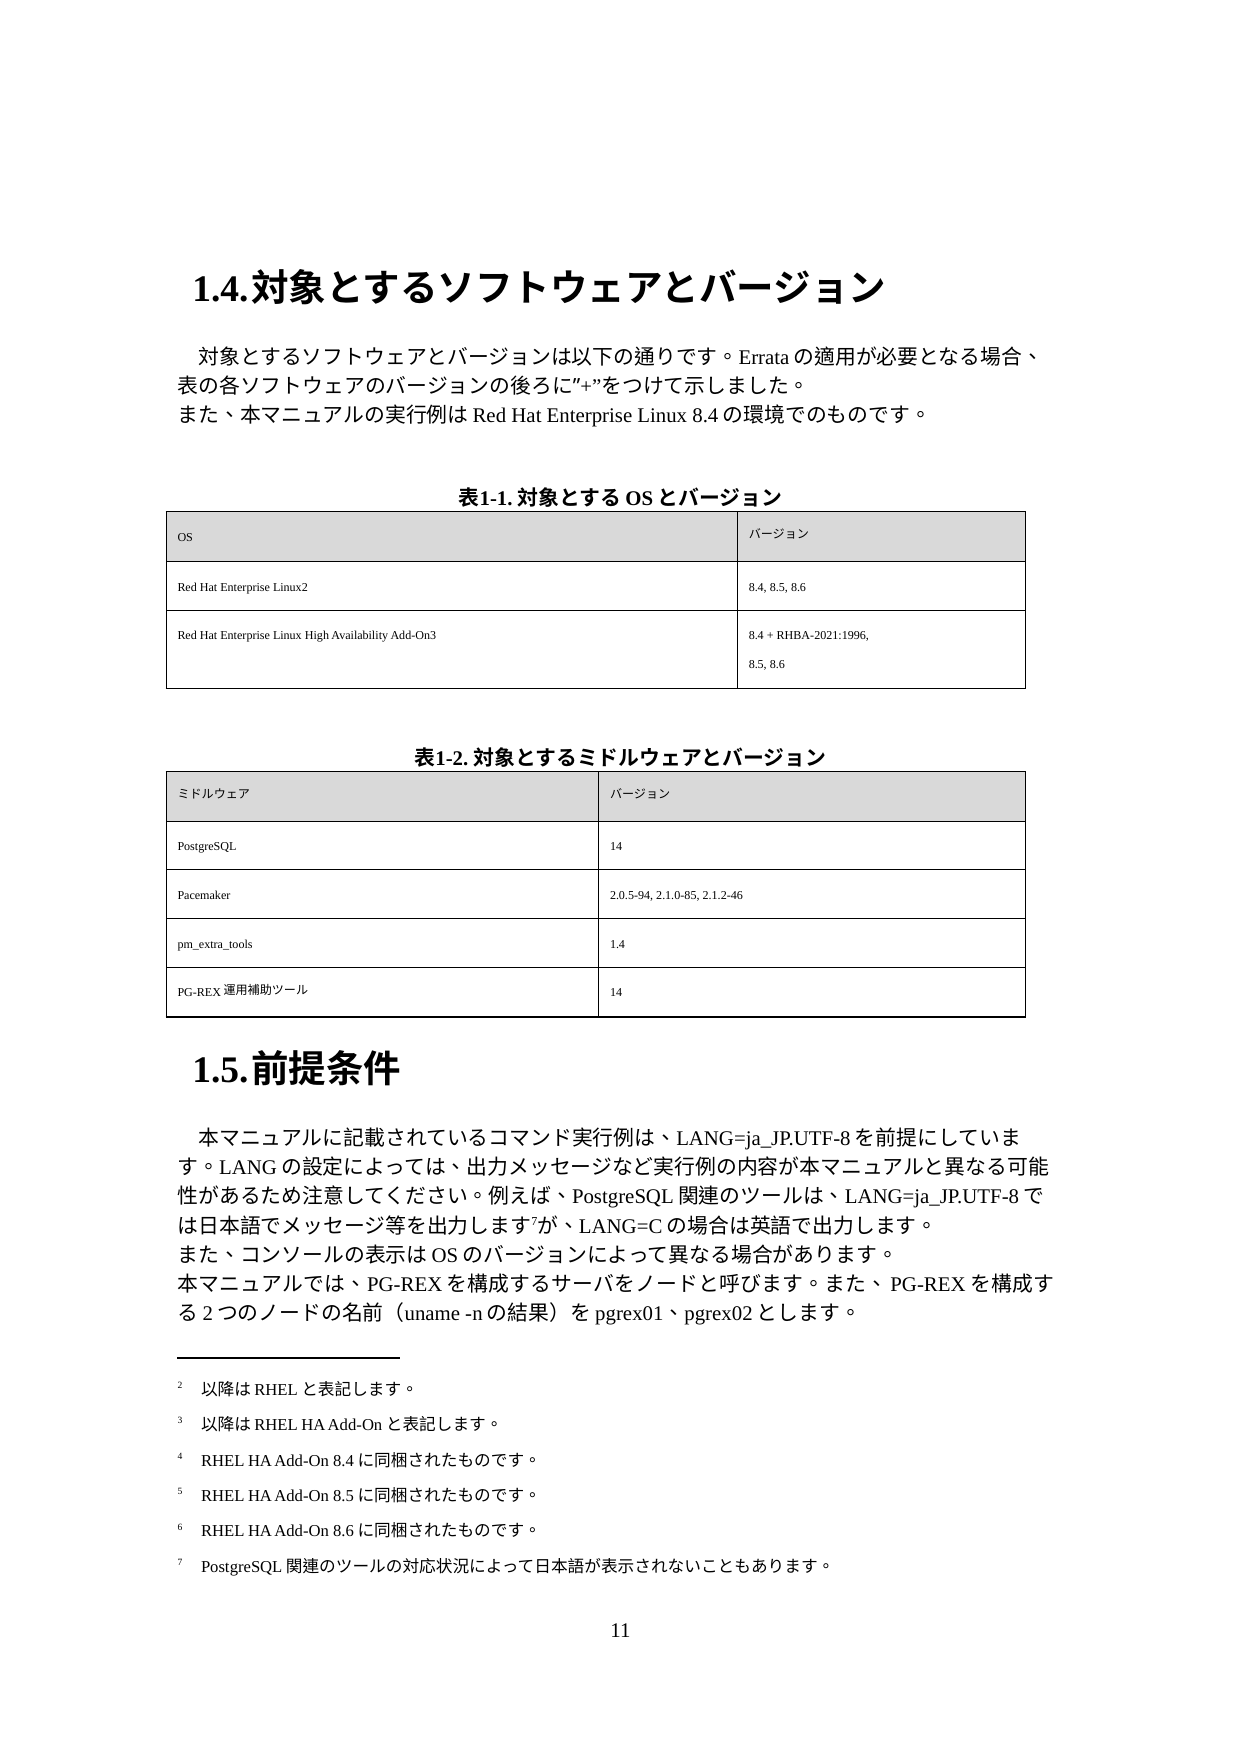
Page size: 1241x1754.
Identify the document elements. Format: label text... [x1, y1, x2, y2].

table_cell 8.4, 8.5, 8.6 [738, 562, 1025, 609]
subtitle 前提条件 [192, 1042, 1063, 1093]
text また、コンソールの表示はOSのバージョンによって異なる場合があります。 [177, 1239, 1054, 1268]
table_cell 1.4 [599, 919, 1025, 967]
text 対象とするOSとバージョン [177, 483, 1063, 511]
table_cell 14 [599, 968, 1025, 1016]
table_cell 2.0.5-9, 2.1.0-8, 2.1.2-4 [599, 870, 1025, 918]
text 対象とするソフトウェアとバージョンは以下の通りです。Errataの適用が必要となる場合、表の各ソフトウェアのバージョンの後ろに”+”をつけて示しました。 [177, 341, 1054, 399]
table_header ミドルウェア [167, 772, 598, 821]
table_cell PG-REX運用補助ツール [167, 968, 598, 1016]
table_cell pm_extra_tools [167, 919, 598, 967]
table_header バージョン [599, 772, 1025, 821]
table_header バージョン [738, 512, 1025, 561]
table_cell 8.4 + RHBA-2021:1996, 8.5, 8.6 [738, 611, 1025, 687]
text 本マニュアルに記載されているコマンド実行例は、LANG=ja_JP.UTF-8を前提にしています。LANGの設定によっては、出力メッセージなど実行例の内容が本マニュアルと異なる可能性があるため注意してください。例えば、PostgreSQL関連のツールは、LANG=ja_JP.UTF-8では日本語でメッセージ等を出力しますが、LANG=Cの場合は英語で出力します。 [177, 1123, 1054, 1239]
table_header OS [167, 512, 737, 561]
table_cell 14 [599, 822, 1025, 869]
text また、本マニュアルの実行例はRed Hat Enterprise Linux 8.4の環境でのものです。 [177, 399, 1054, 429]
table_cell Red Hat Enterprise Linux High Availability Add-On [167, 611, 737, 687]
text 本マニュアルでは、PG-REXを構成するサーバをノードと呼びます。また、PG-REXを構成する2つのノードの名前（uname -nの結果）をpgrex01、pgrex02とします。 [177, 1268, 1054, 1327]
table_cell Red Hat Enterprise Linux [167, 562, 737, 609]
table_cell PostgreSQL [167, 822, 598, 869]
subtitle 対象とするソフトウェアとバージョン [192, 261, 1063, 312]
table_cell Pacemaker [167, 870, 598, 918]
text 対象とするミドルウェアとバージョン [177, 743, 1063, 771]
